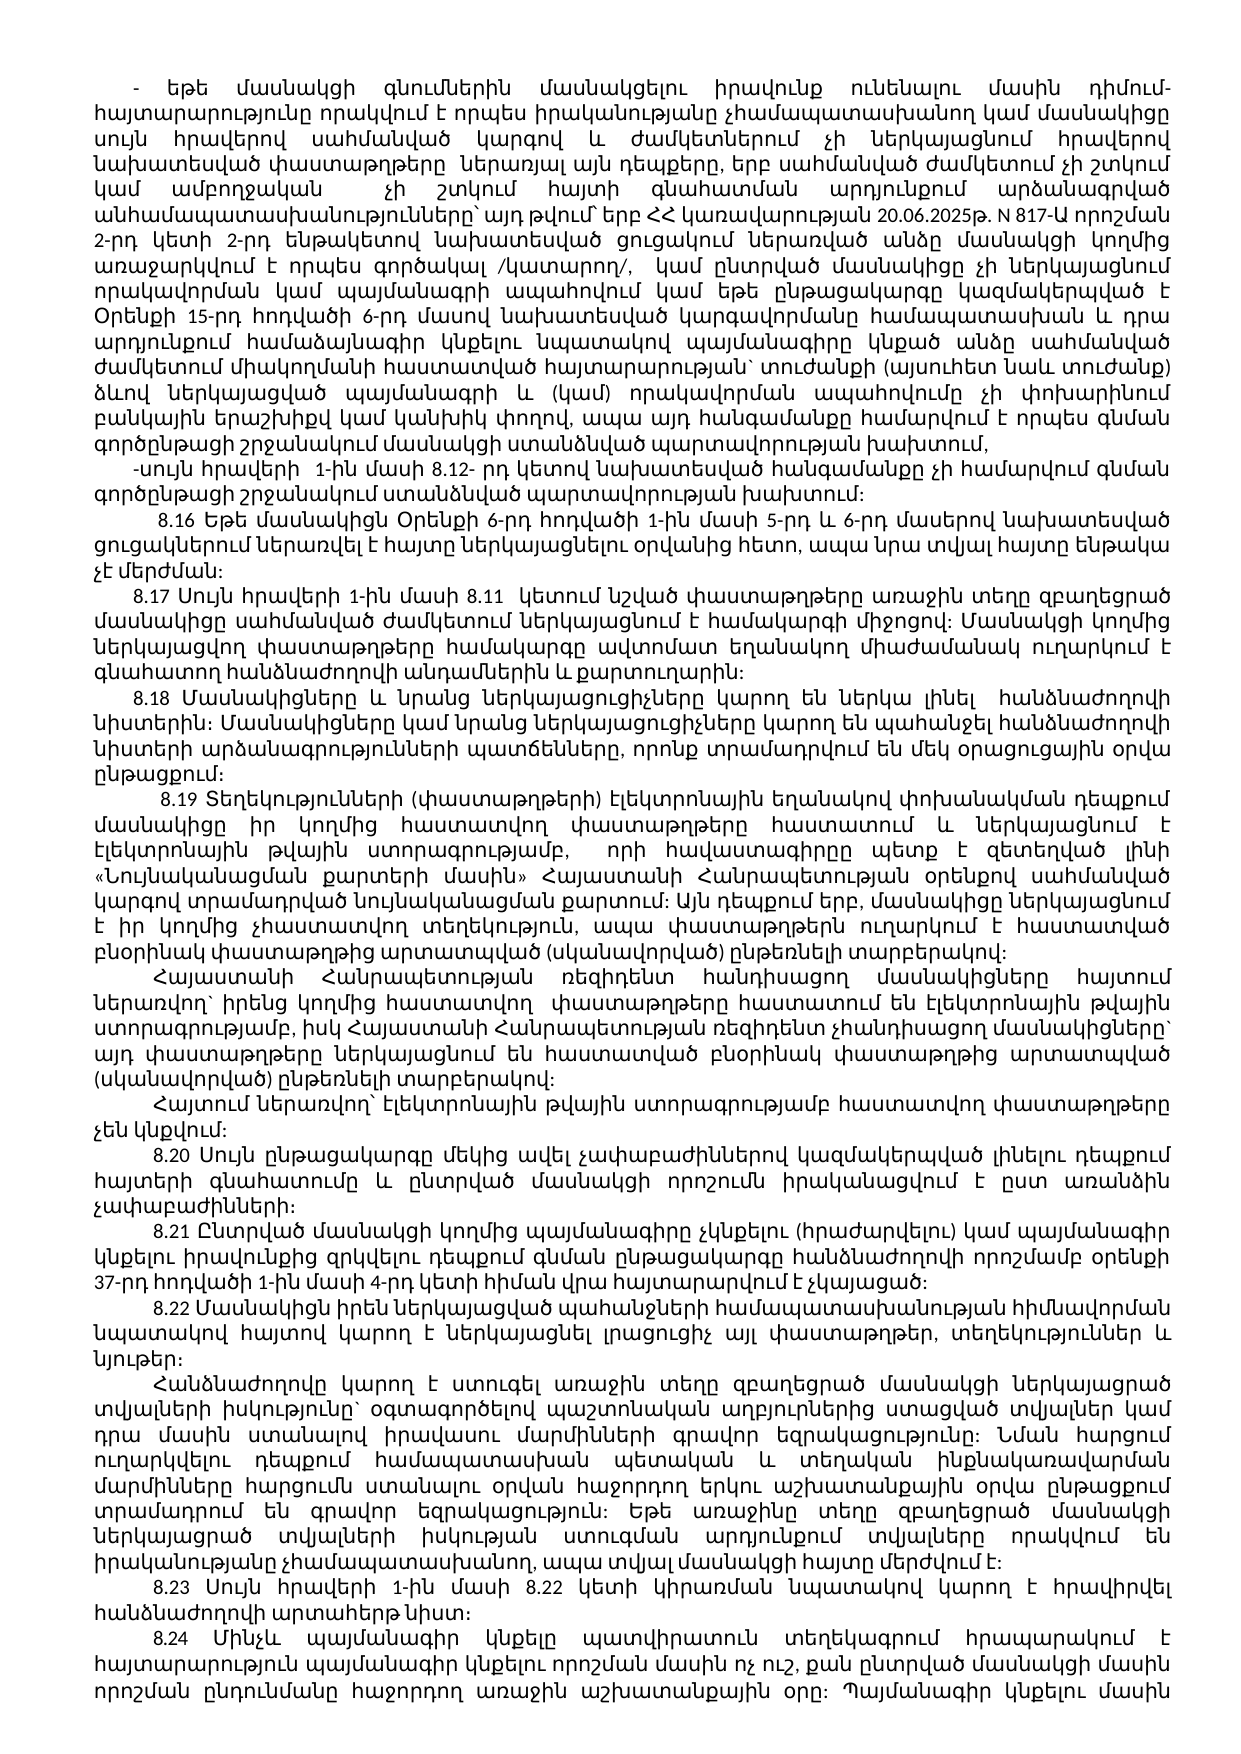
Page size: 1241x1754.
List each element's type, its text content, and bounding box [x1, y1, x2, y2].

text 8.16 Եթե մասնակիցն Օրենքի 6-րդ հոդվածի 1-ին մասի 5-րդ և 6-րդ մասերով նախատեսված ցուցակներում ներառվել է հայտը ներկայացնելու օրվանից հետո, ապա նրա տվյալ հայտը ենթակա չէ մերժման: [94, 507, 1171, 583]
text Հանձնաժողովը կարող է ստուգել առաջին տեղը զբաղեցրած մասնակցի ներկայացրած տվյալների իսկությունը` օգտագործելով պաշտոնական աղբյուրներից ստացված տվյալներ կամ դրա մասին ստանալով իրավասու մարմինների գրավոր եզրակացությունը: Նման հարցում ուղարկվելու դեպքում համապատասխան պետական և տեղական ինքնակառավարման մարմինները հարցումն ստանալու օրվան հաջորդող երկու աշխատանքային օրվա ընթացքում տրամադրում են գրավոր եզրակացություն: Եթե առաջինը տեղը զբաղեցրած մասնակցի ներկայացրած տվյալների իսկության ստուգման արդյունքում տվյալները որակվում են իրականությանը չհամապատասխանող, ապա տվյալ մասնակցի հայտը մերժվում է: [94, 1371, 1171, 1574]
text - եթե մասնակցի գնումներին մասնակցելու իրավունք ունենալու մասին դիմում-հայտարարությունը որակվում է որպես իրականությանը չհամապատասխանող կամ մասնակիցը սույն հրավերով սահմանված կարգով և ժամկետներում չի ներկայացնում հրավերով նախատեսված փաստաթղթերը ներառյալ այն դեպքերը, երբ սահմանված ժամկետում չի շտկում կամ ամբողջական չի շտկում հայտի գնահատման արդյունքում արձանագրված անհամապատասխանությունները՝ այդ թվում՝ երբ ՀՀ կառավարության 20.06.2025թ. N 817-Ա որոշման 2-րդ կետի 2-րդ ենթակետով նախատեսված ցուցակում ներառված անձը մասնակցի կողմից առաջարկվում է որպես գործակալ /կատարող/, կամ ընտրված մասնակիցը չի ներկայացնում որակավորման կամ պայմանագրի ապահովում կամ եթե ընթացակարգը կազմակերպված է Օրենքի 15-րդ հոդվածի 6-րդ մասով նախատեսված կարգավորմանը համապատասխան և դրա արդյունքում համաձայնագիր կնքելու նպատակով պայմանագիրը կնքած անձը սահմանված ժամկետում միակողմանի հաստատված հայտարարության` տուժանքի (այսուհետ նաև տուժանք) ձևով ներկայացված պայմանագրի և (կամ) որակավորման ապահովումը չի փոխարինում բանկային երաշխիքվ կամ կանխիկ փողով, ապա այդ հանգամանքը համարվում է որպես գնման գործընթացի շրջանակում մասնակցի ստանձնված պարտավորության խախտում, [94, 75, 1171, 456]
text 8.20 Սույն ընթացակարգը մեկից ավել չափաբաժիններով կազմակերպված լինելու դեպքում հայտերի գնահատումը և ընտրված մասնակցի որոշումն իրականացվում է ըստ առանձին չափաբաժինների։ [94, 1142, 1171, 1219]
text 8.22 Մասնակիցն իրեն ներկայացված պահանջների համապատասխանության հիմնավորման նպատակով հայտով կարող է ներկայացնել լրացուցիչ այլ փաստաթղթեր, տեղեկություններ և նյութեր։ [94, 1295, 1171, 1371]
text Հայտում ներառվող՝ էլեկտրոնային թվային ստորագրությամբ հաստատվող փաստաթղթերը չեն կնքվում: [94, 1092, 1171, 1142]
text 8.17 Սույն հրավերի 1-ին մասի 8.11 կետում նշված փաստաթղթերը առաջին տեղը զբաղեցրած մասնակիցը սահմանված ժամկետում ներկայացնում է համակարգի միջոցով: Մասնակցի կողմից ներկայացվող փաստաթղթերը համակարգը ավտոմատ եղանակող միաժամանակ ուղարկում է գնահատող հանձնաժողովի անդամներին և քարտուղարին: [94, 583, 1171, 685]
text 8.19 Տեղեկությունների (փաստաթղթերի) էլեկտրոնային եղանակով փոխանակման դեպքում մասնակիցը իր կողմից հաստատվող փաստաթղթերը հաստատում և ներկայացնում է էլեկտրոնային թվային ստորագրությամբ, որի հավաստագիրըը պետք է զետեղված լինի «Նույնականացման քարտերի մասին» Հայաստանի Հանրապետության օրենքով սահմանված կարգով տրամադրված նույնականացման քարտում: Այն դեպքում երբ, մասնակիցը ներկայացնում է իր կողմից չհաստատվող տեղեկություն, ապա փաստաթղթերն ուղարկում է հաստատված բնօրինակ փաստաթղթից արտատպված (սկանավորված) ընթեռնելի տարբերակով: [94, 787, 1171, 964]
text 8.23 Սույն հրավերի 1-ին մասի 8.22 կետի կիրառման նպատակով կարող է հրավիրվել հանձնաժողովի արտահերթ նիստ։ [94, 1574, 1171, 1625]
text 8.21 Ընտրված մասնակցի կողմից պայմանագիրը չկնքելու (հրաժարվելու) կամ պայմանագիր կնքելու իրավունքից զրկվելու դեպքում գնման ընթացակարգը հանձնաժողովի որոշմամբ օրենքի 37-րդ հոդվածի 1-ին մասի 4-րդ կետի հիման վրա հայտարարվում է չկայացած: [94, 1219, 1171, 1295]
text 8.18 Մասնակիցները և նրանց ներկայացուցիչները կարող են ներկա լինել հանձնաժողովի նիստերին։ Մասնակիցները կամ նրանց ներկայացուցիչները կարող են պահանջել հանձնաժողովի նիստերի արձանագրությունների պատճենները, որոնք տրամադրվում են մեկ օրացուցային օրվա ընթացքում։ [94, 685, 1171, 787]
text -սույն հրավերի 1-ին մասի 8.12- րդ կետով նախատեսված հանգամանքը չի համարվում գնման գործընթացի շրջանակում ստանձնված պարտավորության խախտում: [94, 456, 1171, 507]
text Հայաստանի Հանրապետության ռեզիդենտ հանդիսացող մասնակիցները հայտում ներառվող` իրենց կողմից հաստատվող փաստաթղթերը հաստատում են էլեկտրոնային թվային ստորագրությամբ, իսկ Հայաստանի Հանրապետության ռեզիդենտ չհանդիսացող մասնակիցները` այդ փաստաթղթերը ներկայացնում են հաստատված բնօրինակ փաստաթղթից արտատպված (սկանավորված) ընթեռնելի տարբերակով: [94, 964, 1171, 1092]
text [94, 1625, 1171, 1704]
